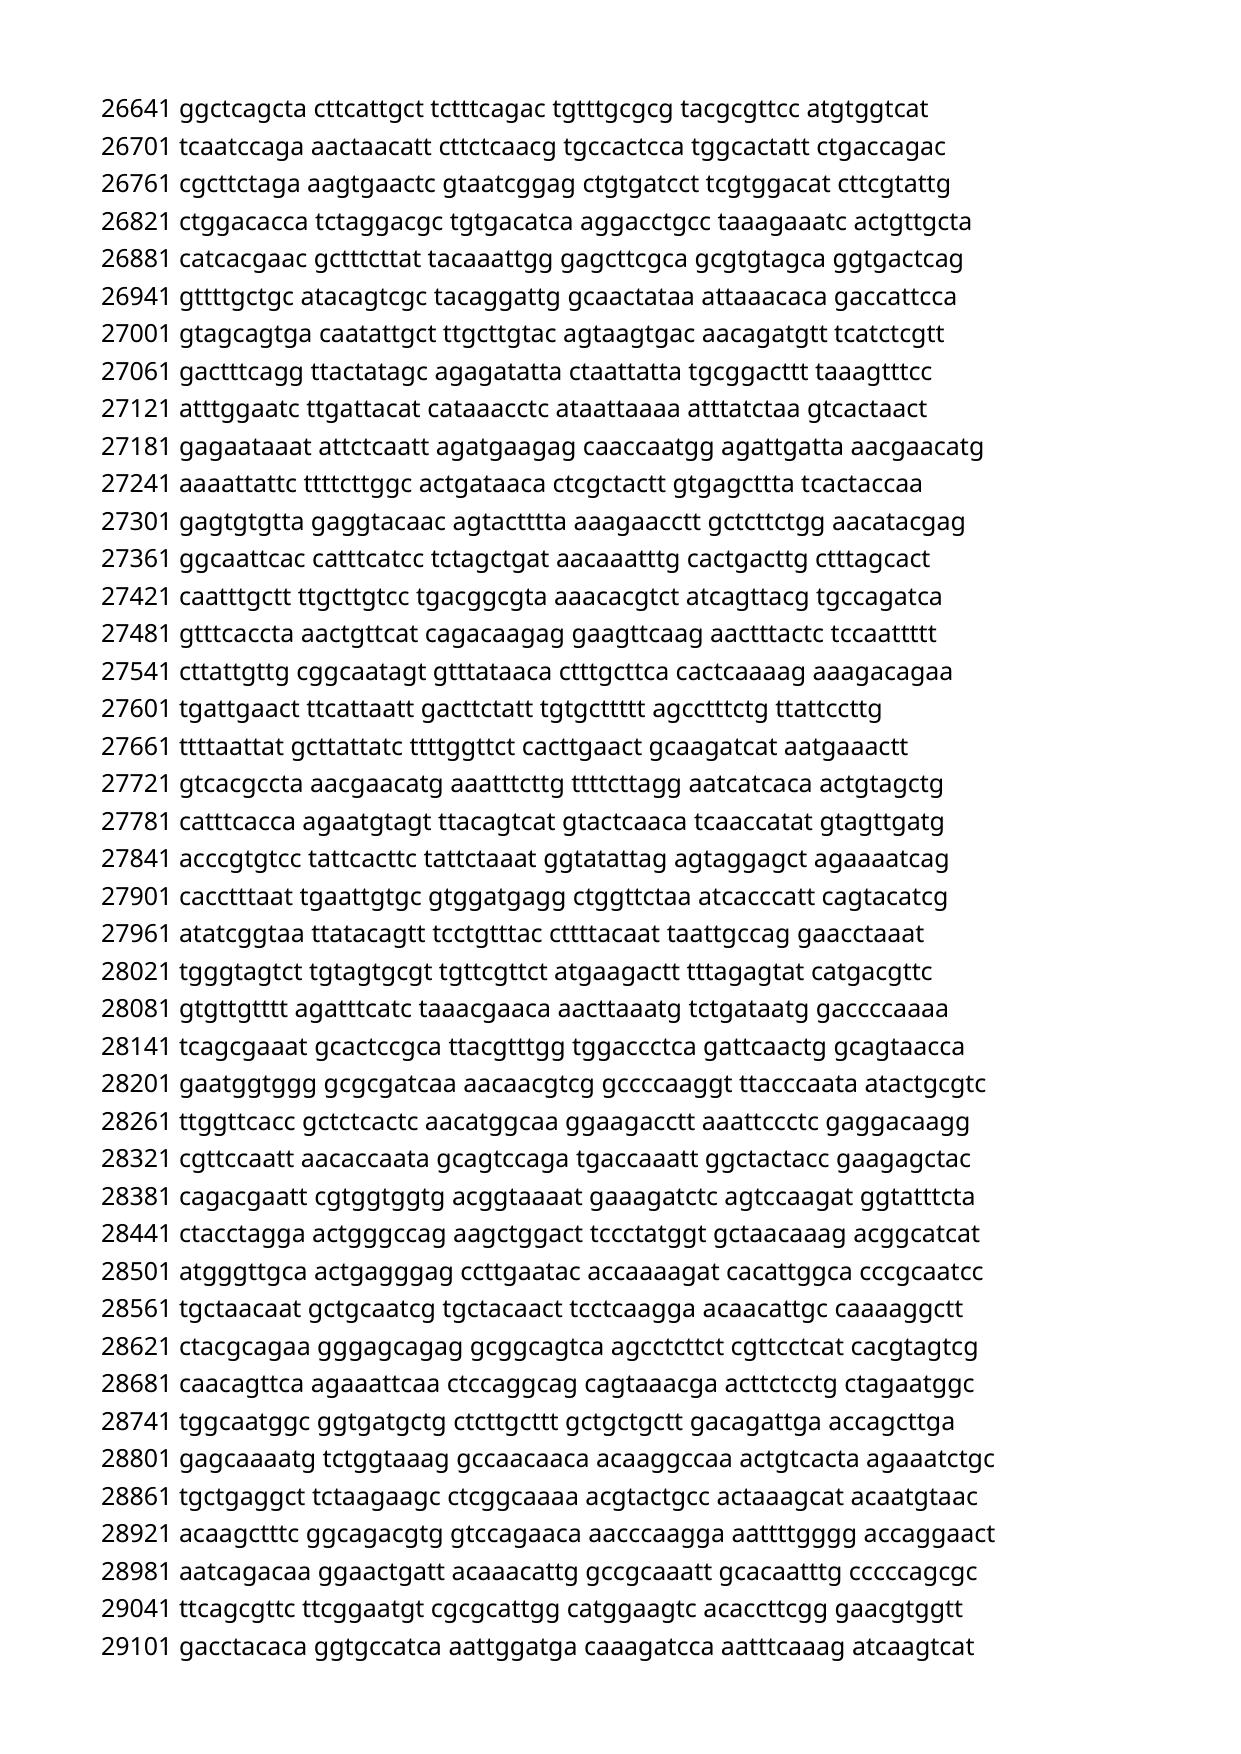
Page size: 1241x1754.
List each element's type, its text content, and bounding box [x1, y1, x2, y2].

text 28861 tgctgaggct tctaagaagc ctcggcaaaa acgtactgcc actaaagcat acaatgtaac [75, 1477, 1165, 1514]
text 27361 ggcaattcac catttcatcc tctagctgat aacaaatttg cactgacttg ctttagcact [75, 539, 1165, 577]
text 27661 ttttaattat gcttattatc ttttggttct cacttgaact gcaagatcat aatgaaactt [75, 727, 1165, 764]
text 28741 tggcaatggc ggtgatgctg ctcttgcttt gctgctgctt gacagattga accagcttga [75, 1402, 1165, 1439]
text 28561 tgctaacaat gctgcaatcg tgctacaact tcctcaagga acaacattgc caaaaggctt [75, 1289, 1165, 1327]
text 28021 tgggtagtct tgtagtgcgt tgttcgttct atgaagactt tttagagtat catgacgttc [75, 952, 1165, 989]
text 27481 gtttcaccta aactgttcat cagacaagag gaagttcaag aactttactc tccaattttt [75, 614, 1165, 652]
text 27841 acccgtgtcc tattcacttc tattctaaat ggtatattag agtaggagct agaaaatcag [75, 839, 1165, 877]
text 26941 gttttgctgc atacagtcgc tacaggattg gcaactataa attaaacaca gaccattcca [75, 277, 1165, 314]
text 28441 ctacctagga actgggccag aagctggact tccctatggt gctaacaaag acggcatcat [75, 1214, 1165, 1252]
text 28321 cgttccaatt aacaccaata gcagtccaga tgaccaaatt ggctactacc gaagagctac [75, 1139, 1165, 1177]
text 28381 cagacgaatt cgtggtggtg acggtaaaat gaaagatctc agtccaagat ggtatttcta [75, 1177, 1165, 1214]
text 28081 gtgttgtttt agatttcatc taaacgaaca aacttaaatg tctgataatg gaccccaaaa [75, 989, 1165, 1027]
text 28261 ttggttcacc gctctcactc aacatggcaa ggaagacctt aaattccctc gaggacaagg [75, 1102, 1165, 1139]
text 28141 tcagcgaaat gcactccgca ttacgtttgg tggaccctca gattcaactg gcagtaacca [75, 1027, 1165, 1064]
text 29101 gacctacaca ggtgccatca aattggatga caaagatcca aatttcaaag atcaagtcat [75, 1627, 1165, 1664]
text 27241 aaaattattc ttttcttggc actgataaca ctcgctactt gtgagcttta tcactaccaa [75, 464, 1165, 502]
text 28921 acaagctttc ggcagacgtg gtccagaaca aacccaagga aattttgggg accaggaact [75, 1514, 1165, 1552]
text 27721 gtcacgccta aacgaacatg aaatttcttg ttttcttagg aatcatcaca actgtagctg [75, 764, 1165, 802]
text 28981 aatcagacaa ggaactgatt acaaacattg gccgcaaatt gcacaatttg cccccagcgc [75, 1552, 1165, 1589]
text 27301 gagtgtgtta gaggtacaac agtactttta aaagaacctt gctcttctgg aacatacgag [75, 502, 1165, 539]
text 27961 atatcggtaa ttatacagtt tcctgtttac cttttacaat taattgccag gaacctaaat [75, 914, 1165, 952]
text 26761 cgcttctaga aagtgaactc gtaatcggag ctgtgatcct tcgtggacat cttcgtattg [75, 164, 1165, 202]
text 28681 caacagttca agaaattcaa ctccaggcag cagtaaacga acttctcctg ctagaatggc [75, 1364, 1165, 1402]
text 27001 gtagcagtga caatattgct ttgcttgtac agtaagtgac aacagatgtt tcatctcgtt [75, 314, 1165, 352]
text 26701 tcaatccaga aactaacatt cttctcaacg tgccactcca tggcactatt ctgaccagac [75, 127, 1165, 164]
text 27601 tgattgaact ttcattaatt gacttctatt tgtgcttttt agcctttctg ttattccttg [75, 689, 1165, 727]
text 27061 gactttcagg ttactatagc agagatatta ctaattatta tgcggacttt taaagtttcc [75, 352, 1165, 389]
text 26881 catcacgaac gctttcttat tacaaattgg gagcttcgca gcgtgtagca ggtgactcag [75, 239, 1165, 277]
text 28621 ctacgcagaa gggagcagag gcggcagtca agcctcttct cgttcctcat cacgtagtcg [75, 1327, 1165, 1364]
text 28201 gaatggtggg gcgcgatcaa aacaacgtcg gccccaaggt ttacccaata atactgcgtc [75, 1064, 1165, 1102]
text 29041 ttcagcgttc ttcggaatgt cgcgcattgg catggaagtc acaccttcgg gaacgtggtt [75, 1589, 1165, 1627]
text 26641 ggctcagcta cttcattgct tctttcagac tgtttgcgcg tacgcgttcc atgtggtcat [75, 89, 1165, 127]
text 27781 catttcacca agaatgtagt ttacagtcat gtactcaaca tcaaccatat gtagttgatg [75, 802, 1165, 839]
text 26821 ctggacacca tctaggacgc tgtgacatca aggacctgcc taaagaaatc actgttgcta [75, 202, 1165, 239]
text 28501 atgggttgca actgagggag ccttgaatac accaaaagat cacattggca cccgcaatcc [75, 1252, 1165, 1289]
text 27901 cacctttaat tgaattgtgc gtggatgagg ctggttctaa atcacccatt cagtacatcg [75, 877, 1165, 914]
text 27121 atttggaatc ttgattacat cataaacctc ataattaaaa atttatctaa gtcactaact [75, 389, 1165, 427]
text 27541 cttattgttg cggcaatagt gtttataaca ctttgcttca cactcaaaag aaagacagaa [75, 652, 1165, 689]
text 27181 gagaataaat attctcaatt agatgaagag caaccaatgg agattgatta aacgaacatg [75, 427, 1165, 464]
text 28801 gagcaaaatg tctggtaaag gccaacaaca acaaggccaa actgtcacta agaaatctgc [75, 1439, 1165, 1477]
text 27421 caatttgctt ttgcttgtcc tgacggcgta aaacacgtct atcagttacg tgccagatca [75, 577, 1165, 614]
